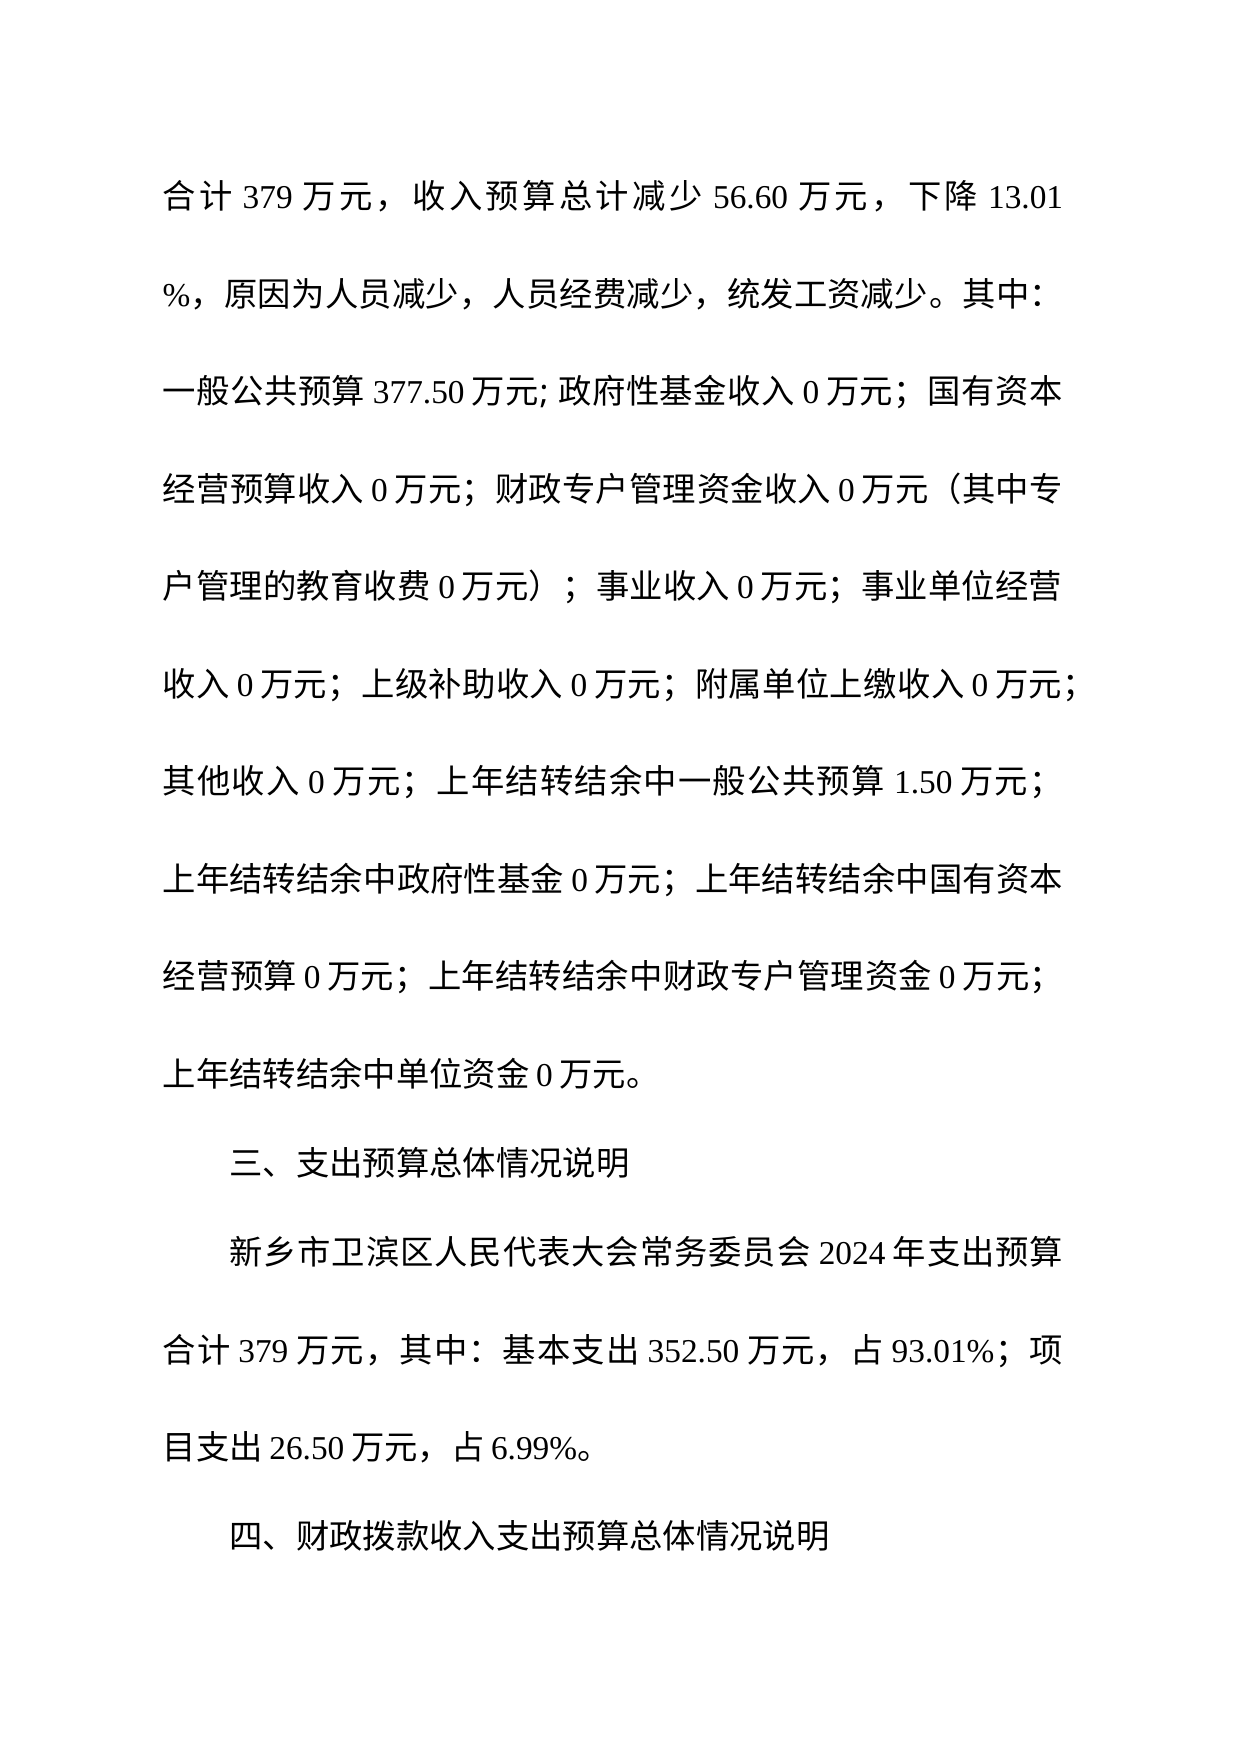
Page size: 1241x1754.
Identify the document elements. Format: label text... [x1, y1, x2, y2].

text 四、财政拨款收入支出预算总体情况说明 [162, 1502, 1063, 1567]
text 新乡市卫滨区人民代表大会常务委员会2024年支出预算合计379万元，其中：基本支出352.50万元，占93.01%；项目支出26.50万元，占6.99%。 [162, 1218, 1063, 1478]
text 三、支出预算总体情况说明 [162, 1128, 1063, 1193]
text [162, 162, 1063, 1104]
